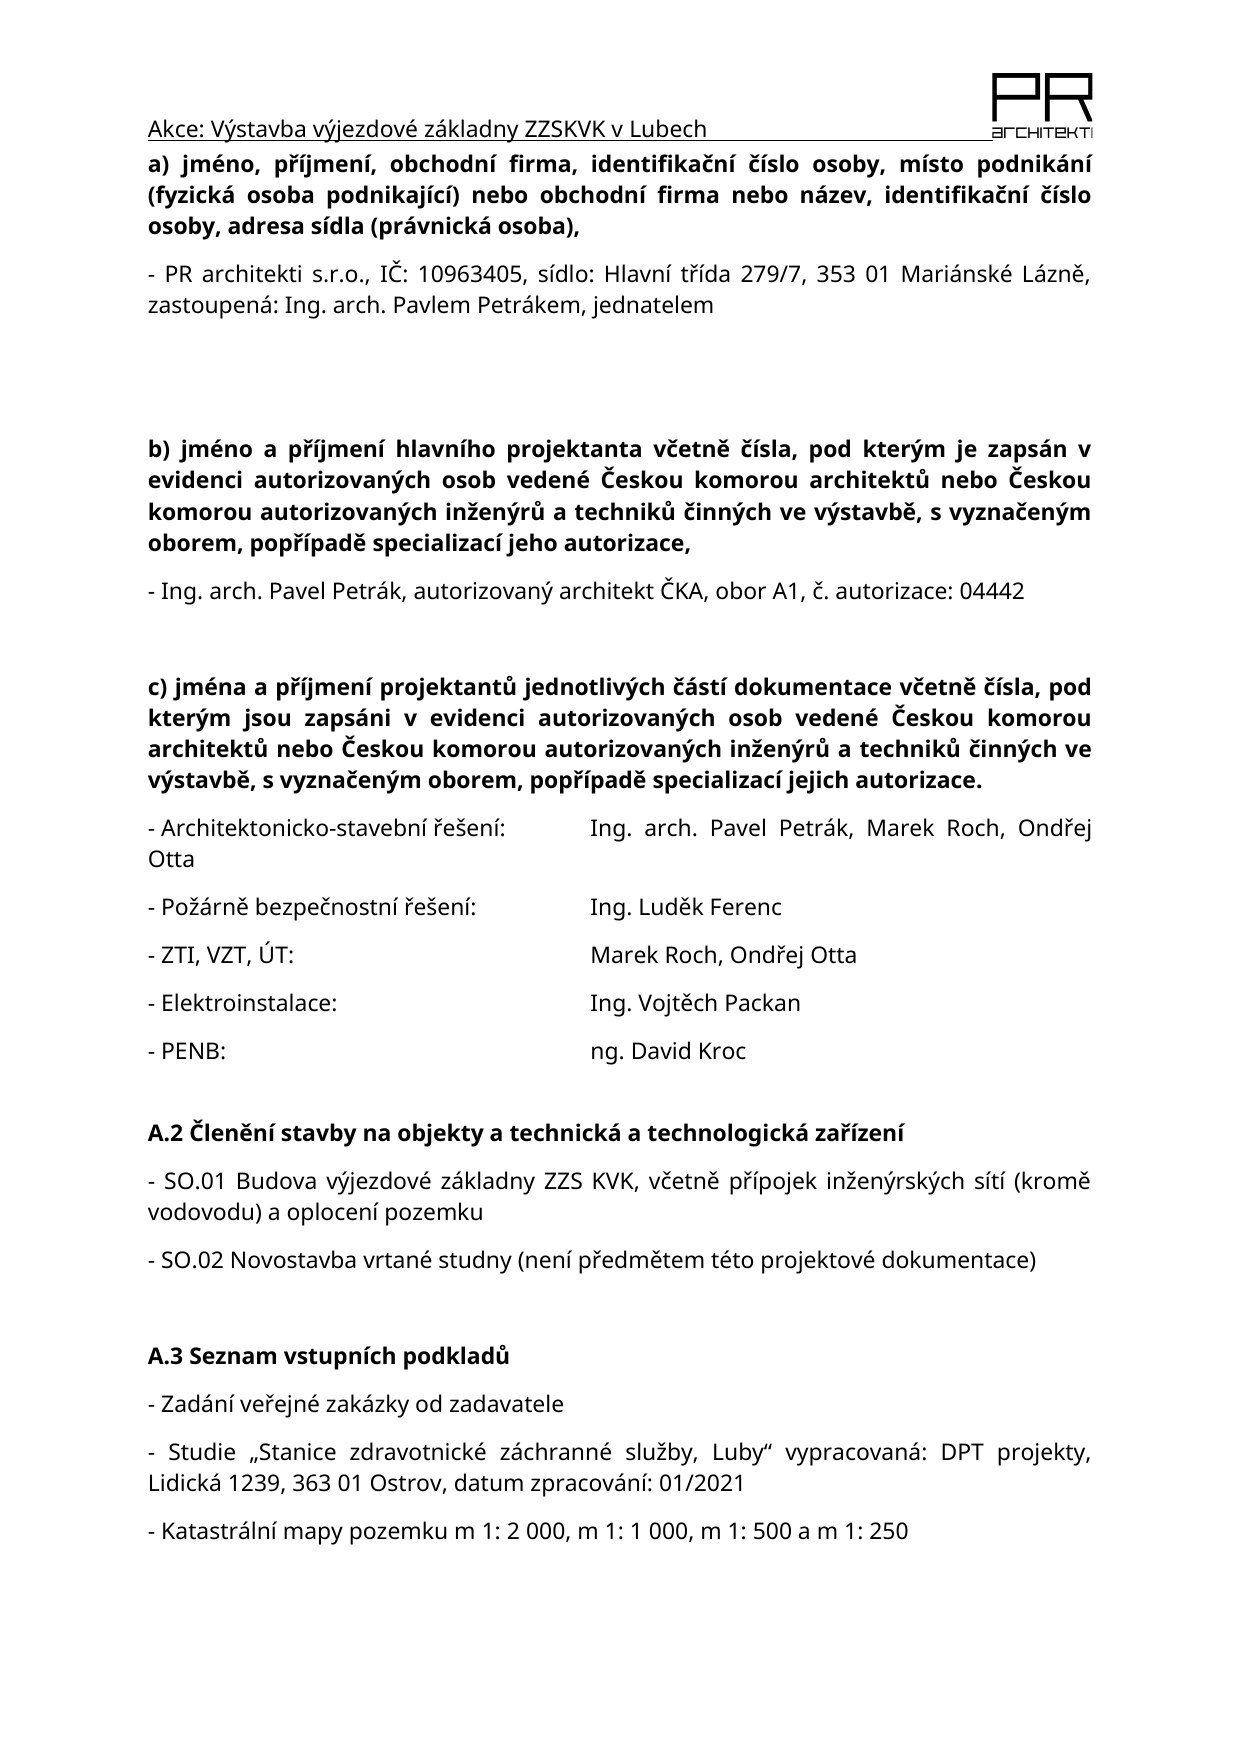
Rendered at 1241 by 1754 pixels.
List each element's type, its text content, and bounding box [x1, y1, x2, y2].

text c) jména a příjmení projektantů jednotlivých částí dokumentace včetně čísla, pod kterým jsou zapsáni v evidenci autorizovaných osob vedené Českou komorou architektů nebo Českou komorou autorizovaných inženýrů a techniků činných ve výstavbě, s vyznačeným oborem, popřípadě specializací jejich autorizace. [148, 671, 1093, 796]
text A.2 Členění stavby na objekty a technická a technologická zařízení [148, 1117, 1093, 1148]
text A.3 Seznam vstupních podkladů [148, 1340, 1093, 1371]
text b) jméno a příjmení hlavního projektanta včetně čísla, pod kterým je zapsán v evidenci autorizovaných osob vedené Českou komorou architektů nebo Českou komorou autorizovaných inženýrů a techniků činných ve výstavbě, s vyznačeným oborem, popřípadě specializací jeho autorizace, [148, 433, 1093, 558]
text - ZTI, VZT, ÚT: Marek Roch, Ondřej Otta [148, 939, 1093, 971]
text - Zadání veřejné zakázky od zadavatele [148, 1388, 1093, 1419]
text - SO.01 Budova výjezdové základny ZZS KVK, včetně přípojek inženýrských sítí (kromě vodovodu) a oplocení pozemku [148, 1165, 1093, 1227]
text - Ing. arch. Pavel Petrák, autorizovaný architekt ČKA, obor A1, č. autorizace: 04442 [148, 575, 1093, 606]
text - SO.02 Novostavba vrtané studny (není předmětem této projektové dokumentace) [148, 1244, 1093, 1275]
text - PR architekti s.r.o., IČ: 10963405, sídlo: Hlavní třída 279/7, 353 01 Mariánské Lázně, zastoupená: Ing. arch. Pavlem Petrákem, jednatelem [148, 258, 1093, 321]
picture [992, 73, 1093, 138]
text - Požárně bezpečnostní řešení: Ing. Luděk Ferenc [148, 891, 1093, 923]
text - Elektroinstalace: Ing. Vojtěch Packan [148, 987, 1093, 1018]
text - Studie „Stanice zdravotnické záchranné služby, Luby“ vypracovaná: DPT projekty, Lidická 1239, 363 01 Ostrov, datum zpracování: 01/2021 [148, 1436, 1093, 1498]
text - Architektonicko-stavební řešení: Ing. arch. Pavel Petrák, Marek Roch, Ondřej Otta [148, 812, 1093, 875]
text - Katastrální mapy pozemku m 1: 2 000, m 1: 1 000, m 1: 500 a m 1: 250 [148, 1515, 1093, 1546]
text a) jméno, příjmení, obchodní firma, identifikační číslo osoby, místo podnikání (fyzická osoba podnikající) nebo obchodní firma nebo název, identifikační číslo osoby, adresa sídla (právnická osoba), [148, 148, 1093, 241]
text - PENB: ng. David Kroc [148, 1035, 1093, 1066]
